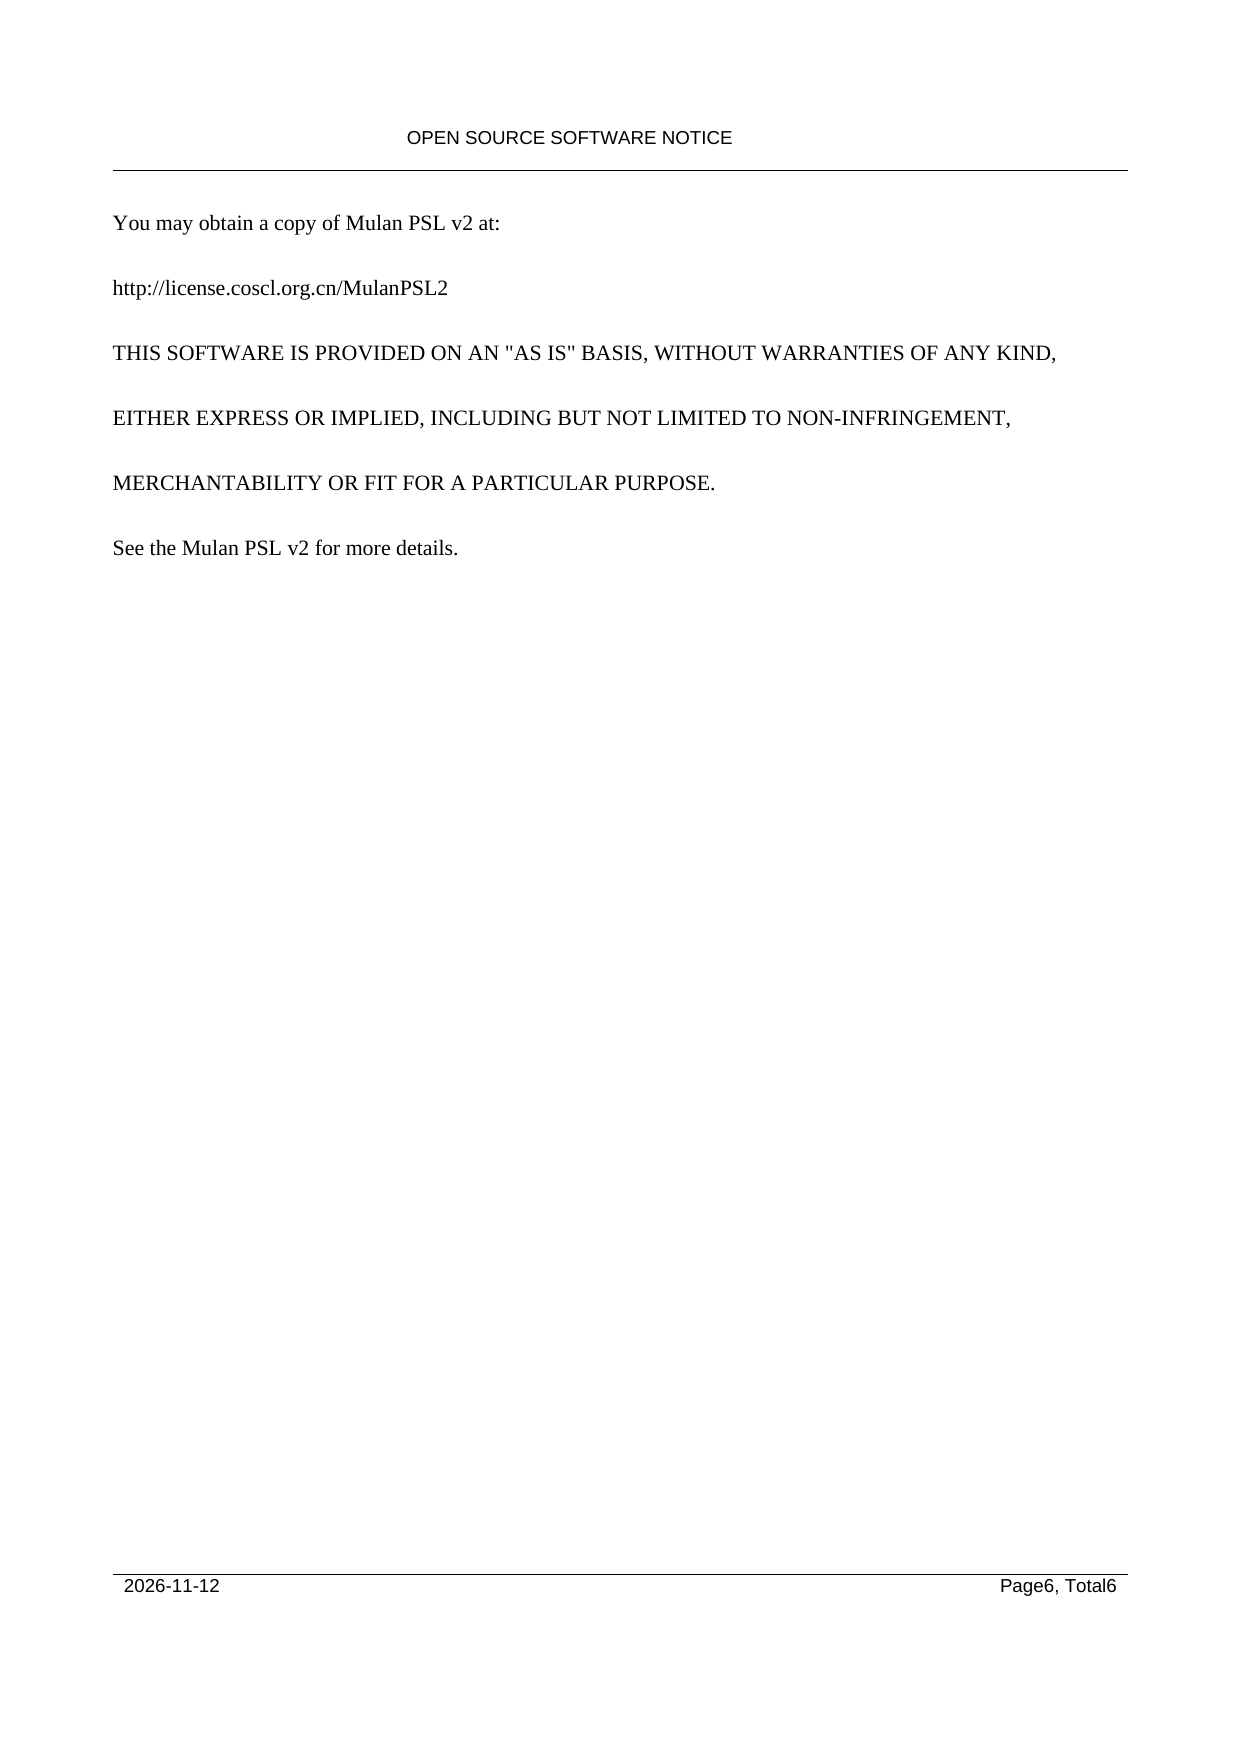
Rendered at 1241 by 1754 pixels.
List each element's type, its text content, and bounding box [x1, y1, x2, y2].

text See the Mulan PSL v2 for more details. [112, 531, 1128, 564]
text MERCHANTABILITY OR FIT FOR A PARTICULAR PURPOSE. [112, 466, 1128, 499]
text You may obtain a copy of Mulan PSL v2 at: [112, 206, 1128, 239]
text http://license.coscl.org.cn/MulanPSL2 [112, 271, 1128, 304]
text THIS SOFTWARE IS PROVIDED ON AN "AS IS" BASIS, WITHOUT WARRANTIES OF ANY KIND, [112, 336, 1128, 369]
text EITHER EXPRESS OR IMPLIED, INCLUDING BUT NOT LIMITED TO NON-INFRINGEMENT, [112, 401, 1128, 434]
